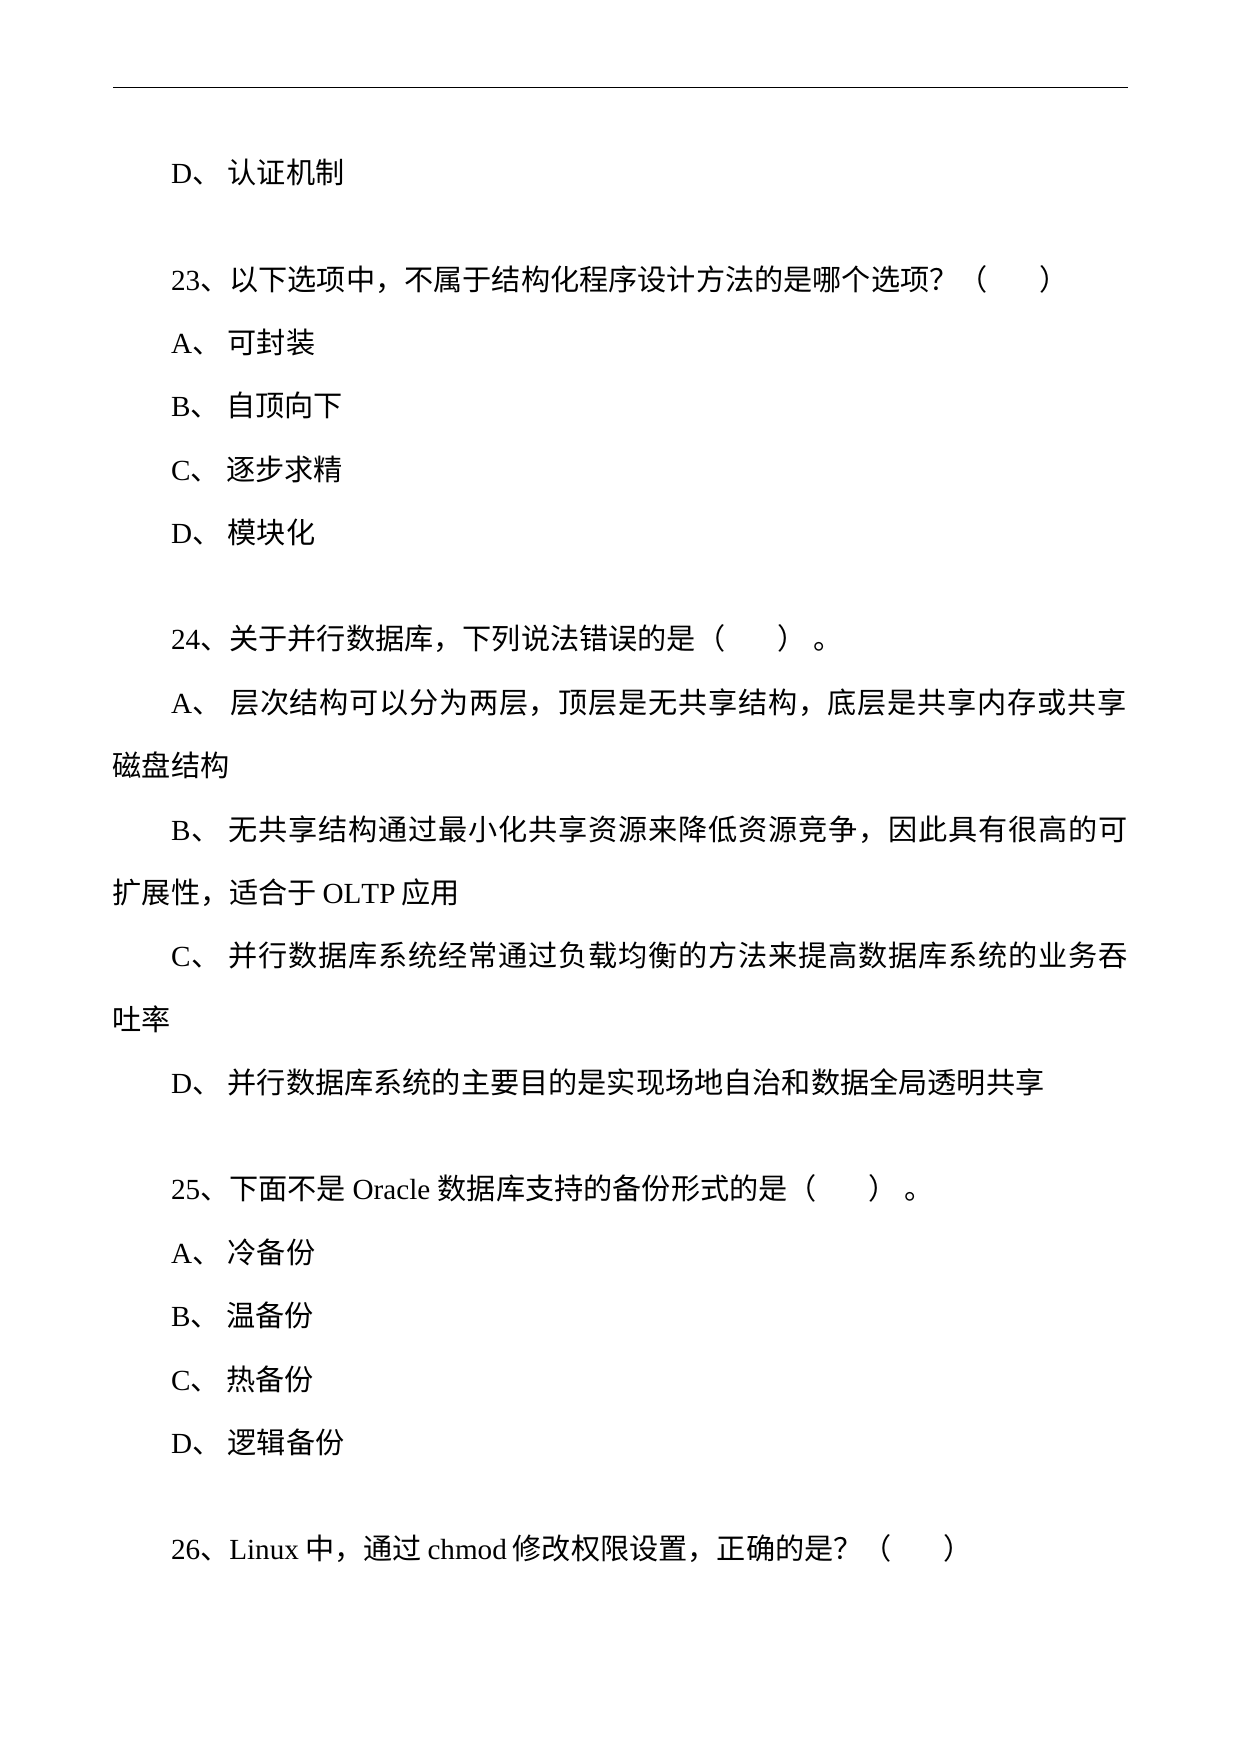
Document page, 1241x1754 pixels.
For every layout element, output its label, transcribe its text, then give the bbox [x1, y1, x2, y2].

text D、 并行数据库系统的主要目的是实现场地自治和数据全局透明共享 [112, 1060, 1128, 1102]
text D、 逻辑备份 [112, 1420, 1128, 1462]
text 24、关于并行数据库，下列说法错误的是（ ） 。 [112, 616, 1128, 658]
text D、 认证机制 [112, 150, 1128, 192]
text A、 冷备份 [112, 1229, 1128, 1272]
text B、 温备份 [112, 1293, 1128, 1335]
text A、 层次结构可以分为两层，顶层是无共享结构，底层是共享内存或共享磁盘结构 [112, 679, 1128, 785]
text C、 并行数据库系统经常通过负载均衡的方法来提高数据库系统的业务吞吐率 [112, 933, 1128, 1039]
text B、 无共享结构通过最小化共享资源来降低资源竞争，因此具有很高的可扩展性，适合于OLTP应用 [112, 806, 1128, 912]
text D、 模块化 [112, 510, 1128, 552]
text 26、Linux中，通过chmod修改权限设置，正确的是？（ ） [112, 1526, 1128, 1568]
text 25、下面不是 Oracle 数据库支持的备份形式的是（ ） 。 [112, 1166, 1128, 1208]
text A、 可封装 [112, 319, 1128, 362]
text C、 逐步求精 [112, 446, 1128, 489]
text B、 自顶向下 [112, 383, 1128, 425]
text C、 热备份 [112, 1356, 1128, 1398]
text 23、以下选项中，不属于结构化程序设计方法的是哪个选项？（ ） [112, 256, 1128, 298]
